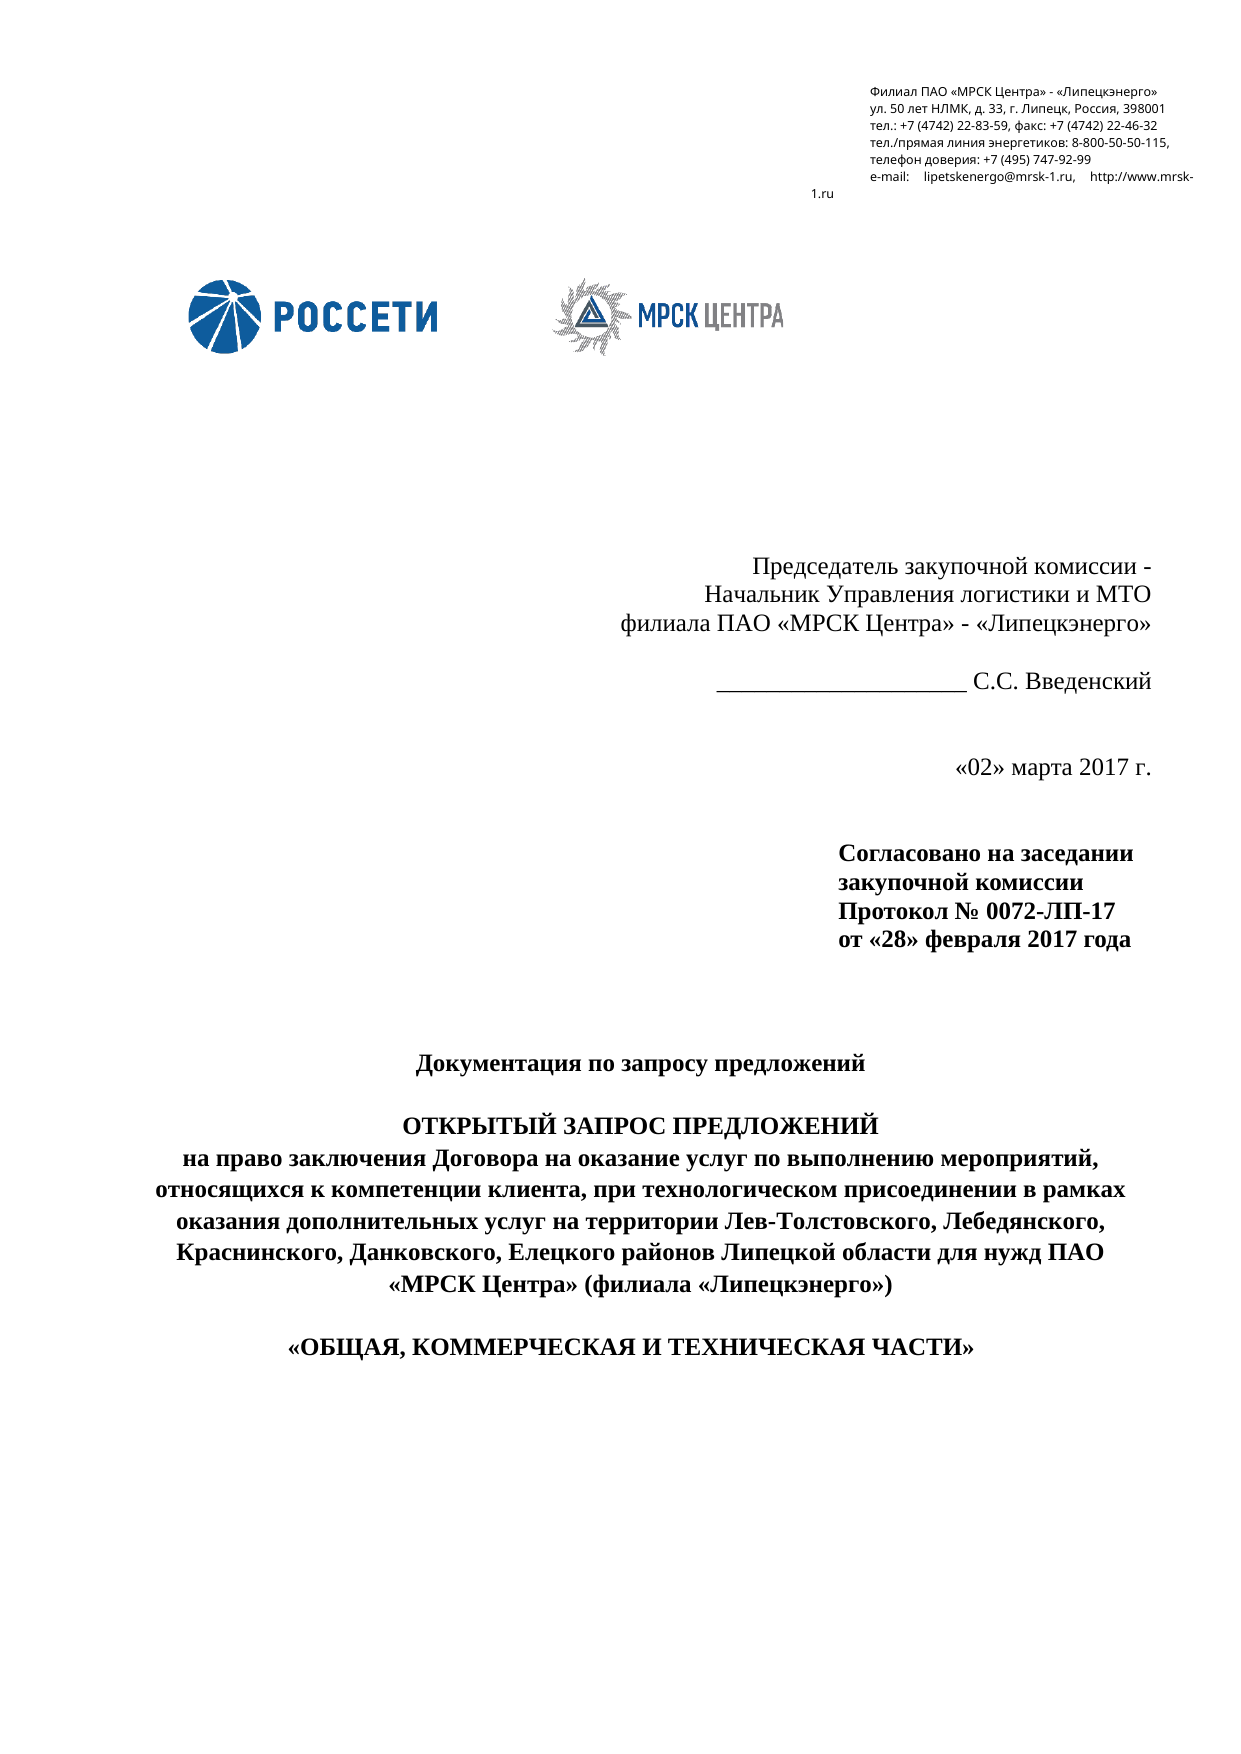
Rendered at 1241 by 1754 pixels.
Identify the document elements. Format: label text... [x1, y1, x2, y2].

text «02» марта 2017 г. [720, 752, 1152, 781]
text от «28» февраля 2017 года [838, 924, 1152, 953]
text Согласовано на заседании [838, 838, 1152, 867]
text закупочной комиссии [838, 867, 1152, 896]
text Начальник Управления логистики и МТО [129, 579, 1152, 608]
text Протокол № 0072-ЛП-17 [838, 896, 1152, 924]
picture [188, 278, 784, 356]
text филиала ПАО «МРСК Центра» - «Липецкэнерго» [129, 608, 1152, 637]
text «ОБЩАЯ, КОММЕРЧЕСКАЯ и техническая ЧАСТИ» [73, 1332, 1183, 1361]
text Председатель закупочной комиссии - [129, 551, 1152, 579]
text на право заключения Договора на оказание услуг по выполнению мероприятий, относящихся к компетенции клиента, при технологическом присоединении в рамках оказания дополнительных услуг на территории Лев-Толстовского, Лебедянского, Краснинского, Данковского, Елецкого районов Липецкой области для нужд ПАО «МРСК Центра» (филиала «Липецкэнерго») [129, 1143, 1152, 1298]
text ОТКРЫТЫЙ ЗАПРОС ПРЕДЛОЖЕНИЙ [129, 1111, 1152, 1140]
text ____________________ С.С. Введенский [129, 666, 1152, 694]
text Документация по запросу предложений [129, 1048, 1152, 1077]
